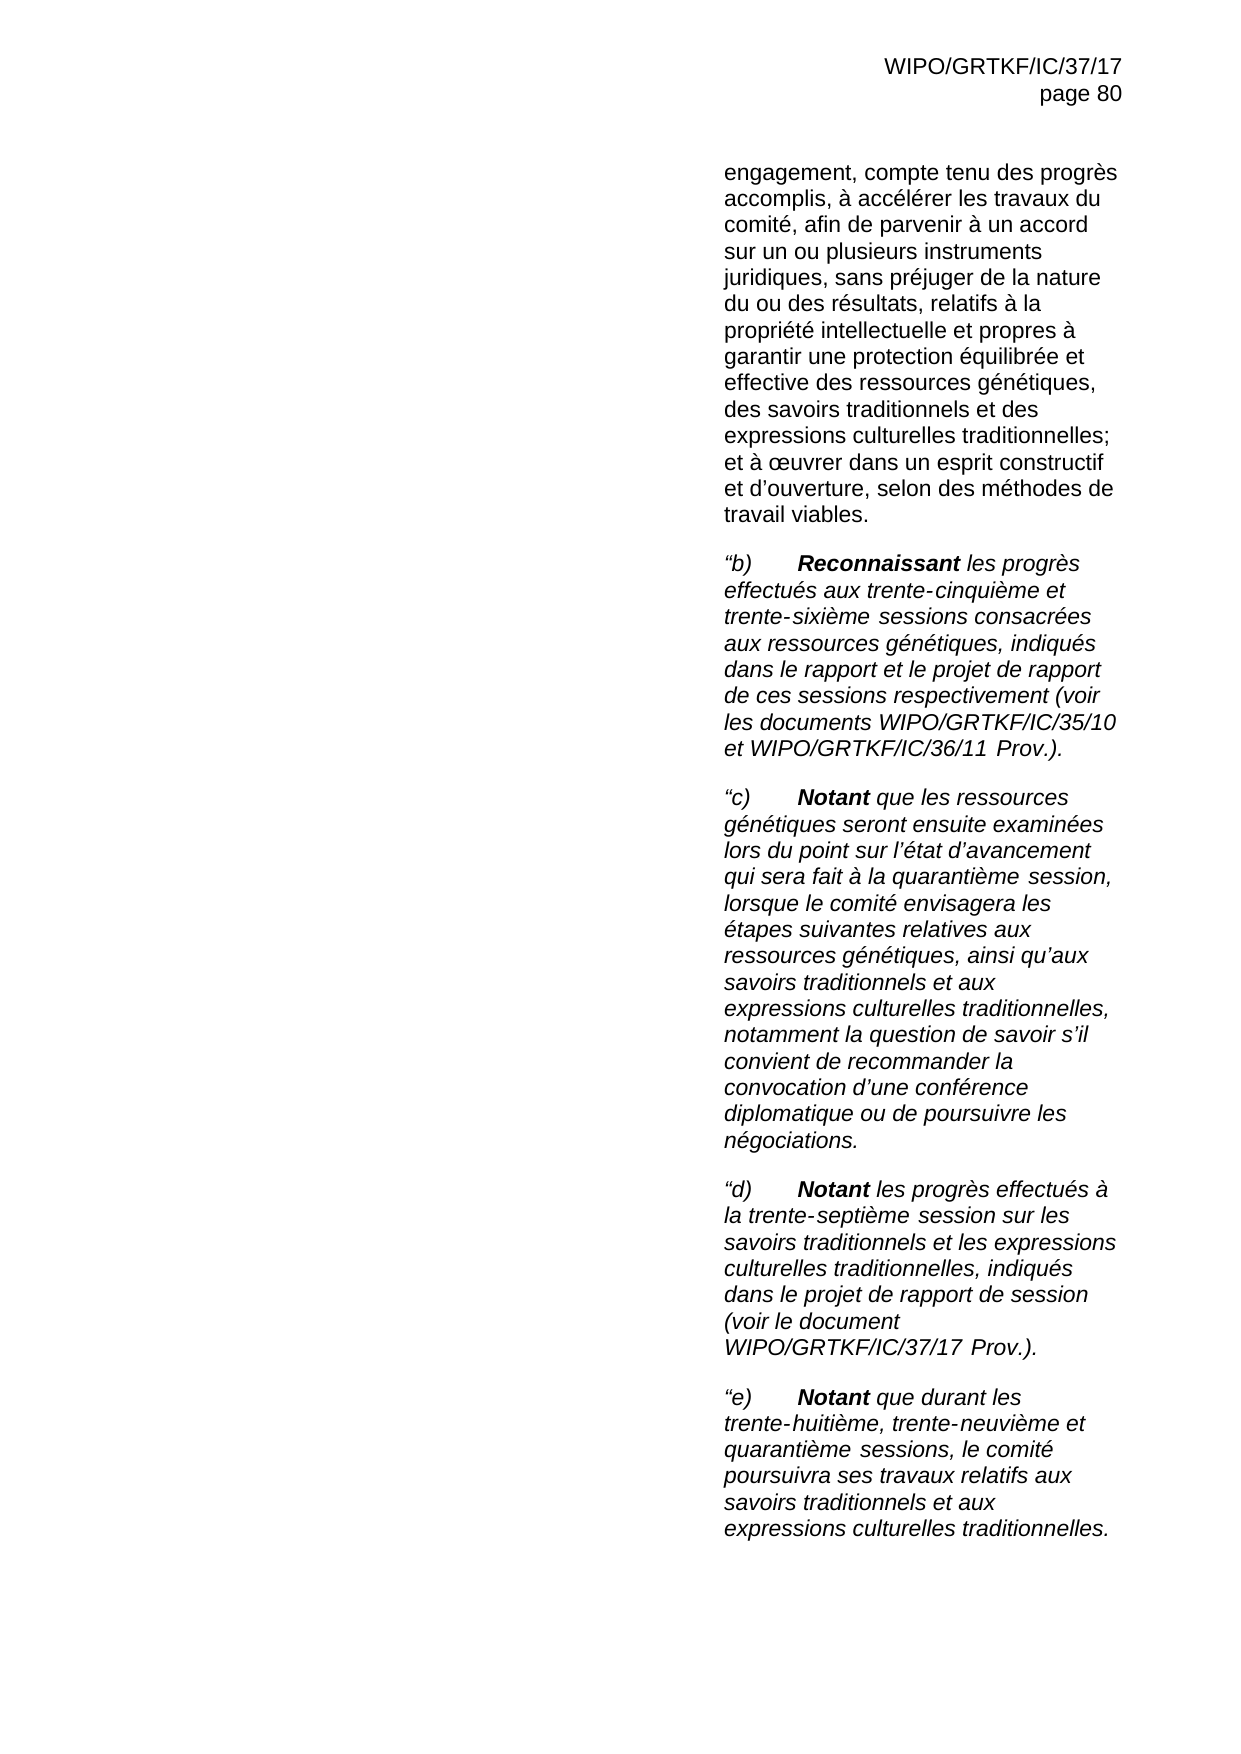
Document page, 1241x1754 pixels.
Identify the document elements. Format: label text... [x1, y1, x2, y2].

list “b) Reconnaissant les progrès effectués aux trente-cinquième et trente-sixième sessions consacrées aux ressources génétiques, indiqués dans le rapport et le projet de rapport de ces sessions respectivement (voir les documents WIPO/GRTKF/IC/35/10 et WIPO/GRTKF/IC/36/11 Prov.). [724, 550, 1122, 761]
list “d) Notant les progrès effectués à la trente-septième session sur les savoirs traditionnels et les expressions culturelles traditionnelles, indiqués dans le projet de rapport de session (voir le document WIPO/GRTKF/IC/37/17 Prov.). [724, 1176, 1122, 1361]
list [724, 158, 1122, 527]
list “c) Notant que les ressources génétiques seront ensuite examinées lors du point sur l’état d’avancement qui sera fait à la quarantième session, lorsque le comité envisagera les étapes suivantes relatives aux ressources génétiques, ainsi qu’aux savoirs traditionnels et aux expressions culturelles traditionnelles, notamment la question de savoir s’il convient de recommander la convocation d’une conférence diplomatique ou de poursuivre les négociations. [724, 784, 1122, 1153]
list “e) Notant que durant les trente-huitième, trente-neuvième et quarantième sessions, le comité poursuivra ses travaux relatifs aux savoirs traditionnels et aux expressions culturelles traditionnelles. [724, 1383, 1122, 1542]
